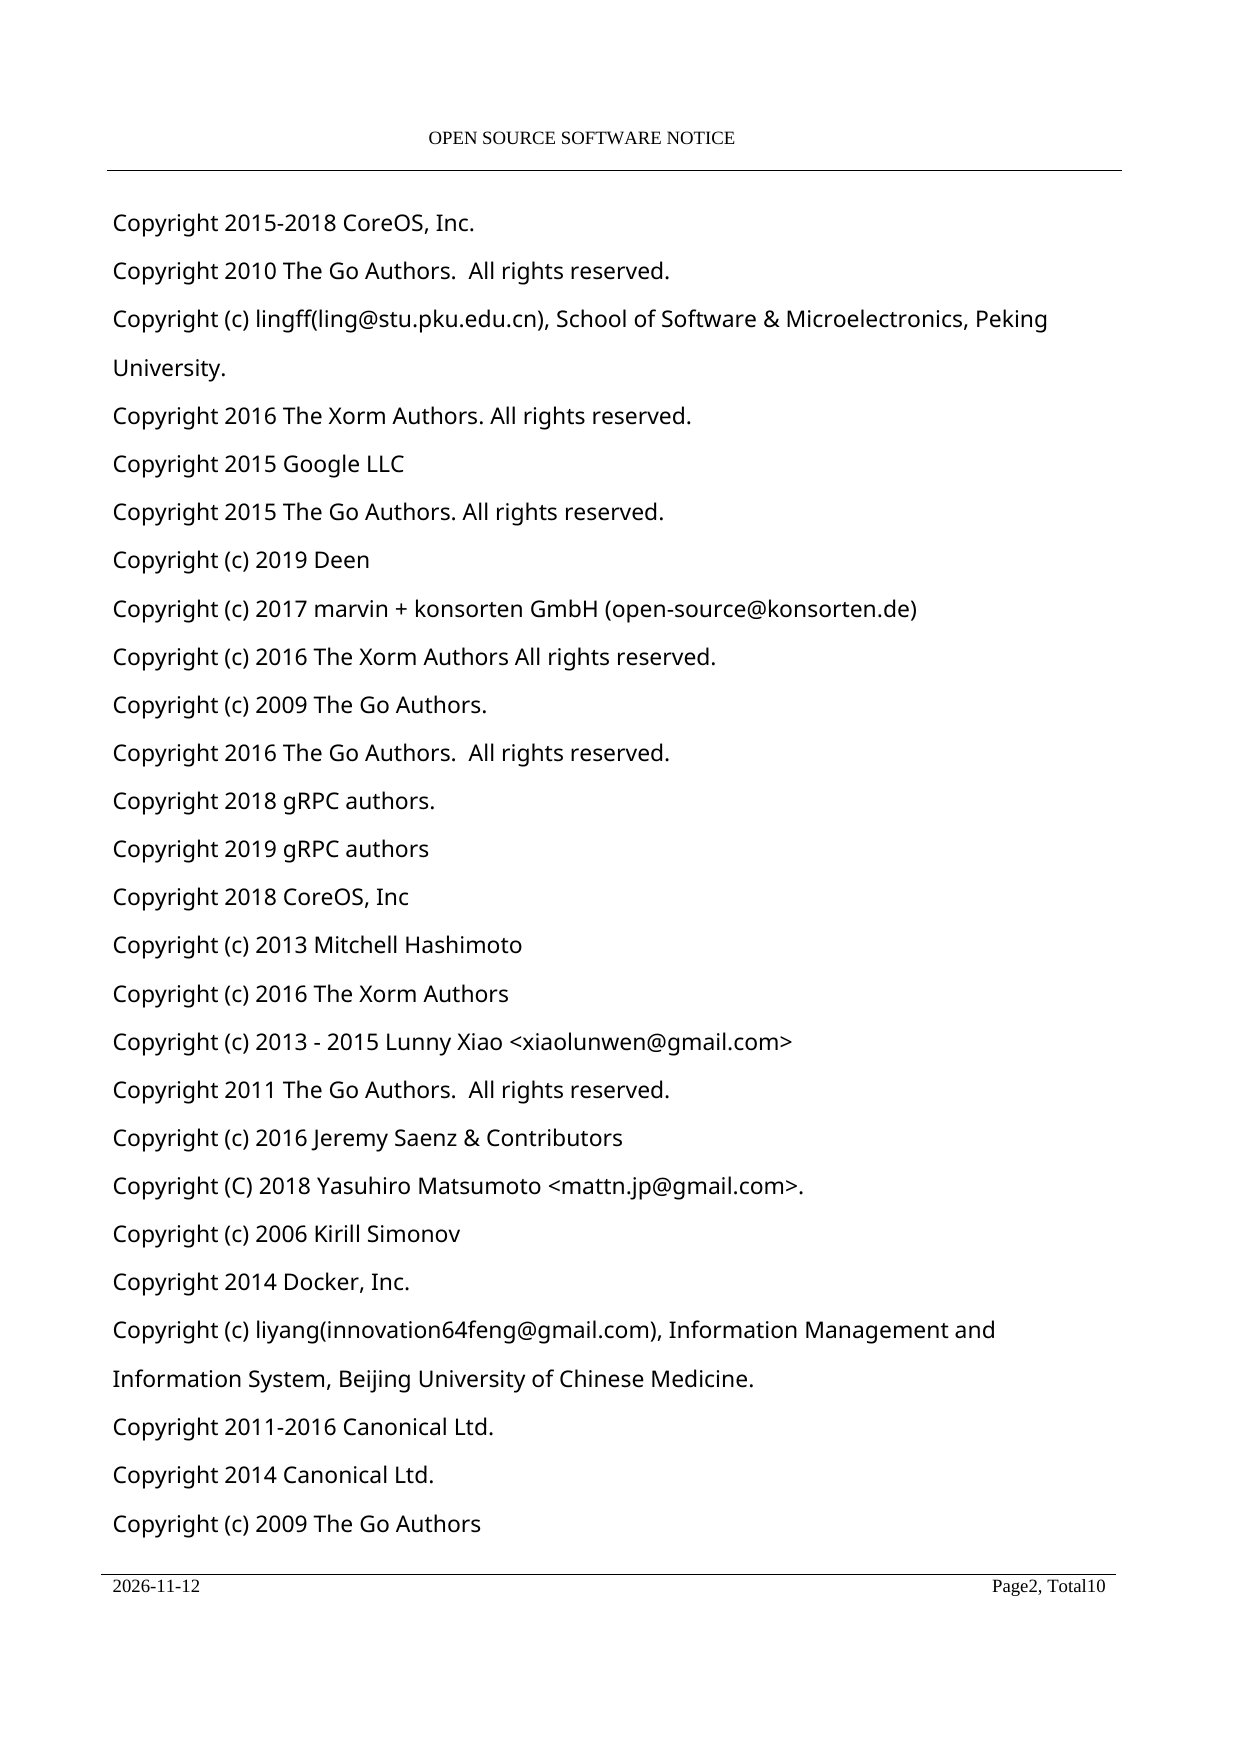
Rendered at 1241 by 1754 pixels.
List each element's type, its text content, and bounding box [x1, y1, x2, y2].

text Copyright 2019 gRPC authors [112, 833, 1128, 865]
text Copyright (C) 2018 Yasuhiro Matsumoto <mattn.jp@gmail.com>. [112, 1169, 1128, 1202]
text Copyright (c) 2013 Mitchell Hashimoto [112, 929, 1128, 961]
text Copyright 2010 The Go Authors. All rights reserved. [112, 254, 1128, 287]
text Copyright (c) 2013 - 2015 Lunny Xiao <xiaolunwen@gmail.com> [112, 1025, 1128, 1058]
text Copyright (c) liyang(innovation64feng@gmail.com), Information Management and Information System, Beijing University of Chinese Medicine. [112, 1314, 1128, 1395]
text Copyright 2018 CoreOS, Inc [112, 881, 1128, 913]
text Copyright (c) 2009 The Go Authors [112, 1507, 1128, 1539]
text Copyright 2015 Google LLC [112, 448, 1128, 480]
text Copyright (c) 2006 Kirill Simonov [112, 1218, 1128, 1250]
text Copyright 2014 Docker, Inc. [112, 1266, 1128, 1298]
text Copyright 2011-2016 Canonical Ltd. [112, 1411, 1128, 1443]
text Copyright 2014 Canonical Ltd. [112, 1459, 1128, 1491]
text Copyright 2016 The Go Authors. All rights reserved. [112, 736, 1128, 769]
text Copyright (c) lingff(ling@stu.pku.edu.cn), School of Software & Microelectronics, Peking University. [112, 303, 1128, 384]
text Copyright (c) 2016 The Xorm Authors [112, 977, 1128, 1009]
text Copyright 2018 gRPC authors. [112, 784, 1128, 817]
text Copyright (c) 2016 The Xorm Authors All rights reserved. [112, 640, 1128, 673]
text Copyright 2015-2018 CoreOS, Inc. [112, 206, 1128, 239]
text Copyright (c) 2009 The Go Authors. [112, 688, 1128, 721]
text Copyright (c) 2019 Deen [112, 544, 1128, 576]
text Copyright 2016 The Xorm Authors. All rights reserved. [112, 399, 1128, 432]
text Copyright 2015 The Go Authors. All rights reserved. [112, 496, 1128, 528]
text Copyright (c) 2017 marvin + konsorten GmbH (open-source@konsorten.de) [112, 592, 1128, 624]
text Copyright 2011 The Go Authors. All rights reserved. [112, 1073, 1128, 1106]
text Copyright (c) 2016 Jeremy Saenz & Contributors [112, 1121, 1128, 1154]
